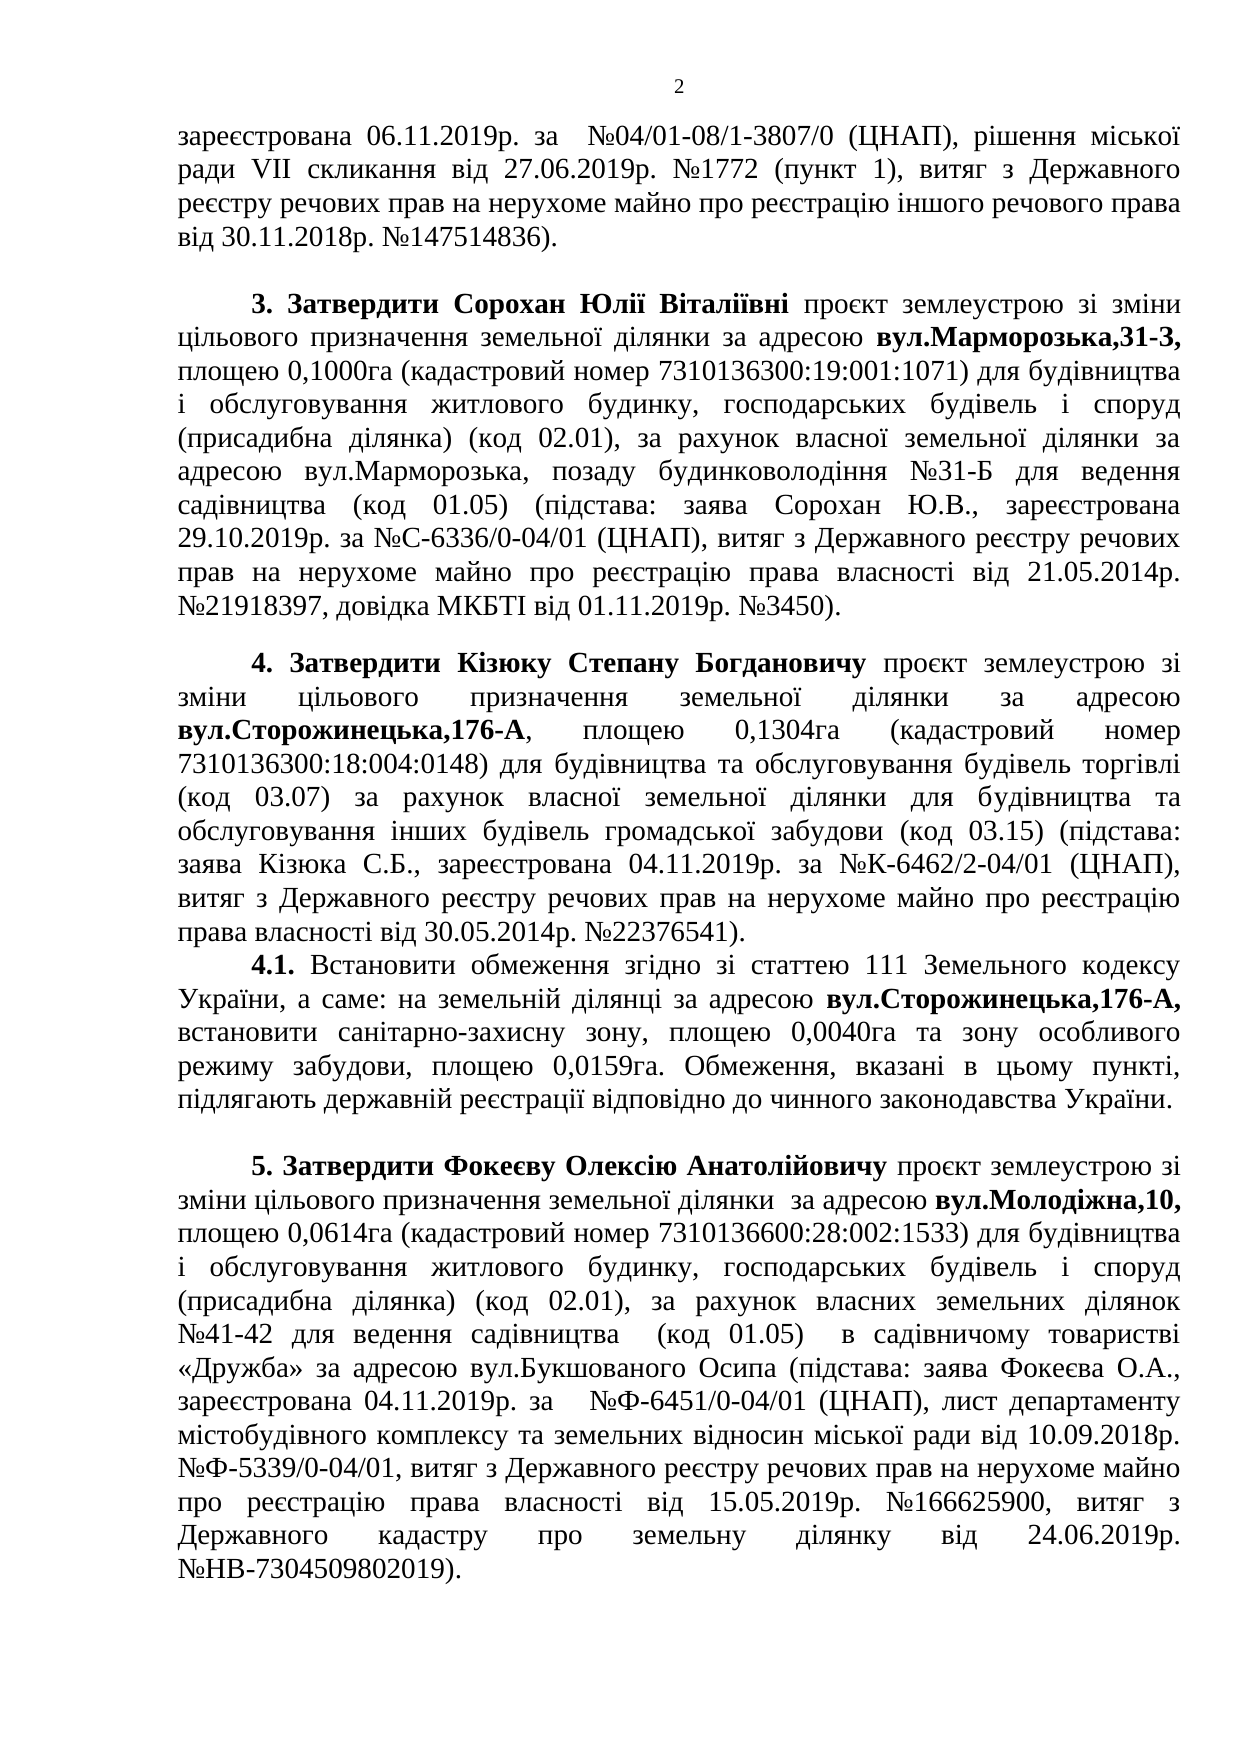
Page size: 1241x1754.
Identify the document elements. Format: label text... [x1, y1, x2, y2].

text 4. Затвердити Кізюку Степану Богдановичу проєкт землеустрою зі зміни цільового призначення земельної ділянки за адресою вул.Сторожинецька,176-А, площею 0,1304га (кадастровий номер 7310136300:18:004:0148) для будівництва та обслуговування будівель торгівлі (код 03.07) за рахунок власної земельної ділянки для будівництва та обслуговування інших будівель громадської забудови (код 03.15) (підстава: заява Кізюка С.Б., зареєстрована 04.11.2019р. за №К-6462/2-04/01 (ЦНАП), витяг з Державного реєстру речових прав на нерухоме майно про реєстрацію права власності від 30.05.2014р. №22376541). [177, 645, 1181, 947]
text 3. Затвердити Сорохан Юлії Віталіївні проєкт землеустрою зі зміни цільового призначення земельної ділянки за адресою вул.Марморозька,31-З, площею 0,1000га (кадастровий номер 7310136300:19:001:1071) для будівництва і обслуговування житлового будинку, господарських будівель і споруд (присадибна ділянка) (код 02.01), за рахунок власної земельної ділянки за адресою вул.Марморозька, позаду будинковолодіння №31-Б для ведення садівництва (код 01.05) (підстава: заява Сорохан Ю.В., зареєстрована 29.10.2019р. за №С-6336/0-04/01 (ЦНАП), витяг з Державного реєстру речових прав на нерухоме майно про реєстрацію права власності від 21.05.2014р. №21918397, довідка МКБТІ від 01.11.2019р. №3450). [177, 286, 1181, 621]
text 5. Затвердити Фокеєву Олексію Анатолійовичу проєкт землеустрою зі зміни цільового призначення земельної ділянки за адресою вул.Молодіжна,10, площею 0,0614га (кадастровий номер 7310136600:28:002:1533) для будівництва і обслуговування житлового будинку, господарських будівель і споруд (присадибна ділянка) (код 02.01), за рахунок власних земельних ділянок №41-42 для ведення садівництва (код 01.05) в садівничому товаристві «Дружба» за адресою вул.Букшованого Осипа (підстава: заява Фокеєва О.А., зареєстрована 04.11.2019р. за №Ф-6451/0-04/01 (ЦНАП), лист департаменту містобудівного комплексу та земельних відносин міської ради від 10.09.2018р. №Ф-5339/0-04/01, витяг з Державного реєстру речових прав на нерухоме майно про реєстрацію права власності від 15.05.2019р. №166625900, витяг з Державного кадастру про земельну ділянку від 24.06.2019р. №НВ-7304509802019). [177, 1148, 1181, 1584]
text 4.1. Встановити обмеження згідно зі статтею 111 Земельного кодексу України, а саме: на земельній ділянці за адресою вул.Сторожинецька,176-А, встановити санітарно-захисну зону, площею 0,0040га та зону особливого режиму забудови, площею 0,0159га. Обмеження, вказані в цьому пункті, підлягають державній реєстрації відповідно до чинного законодавства України. [177, 947, 1181, 1115]
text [177, 118, 1181, 252]
